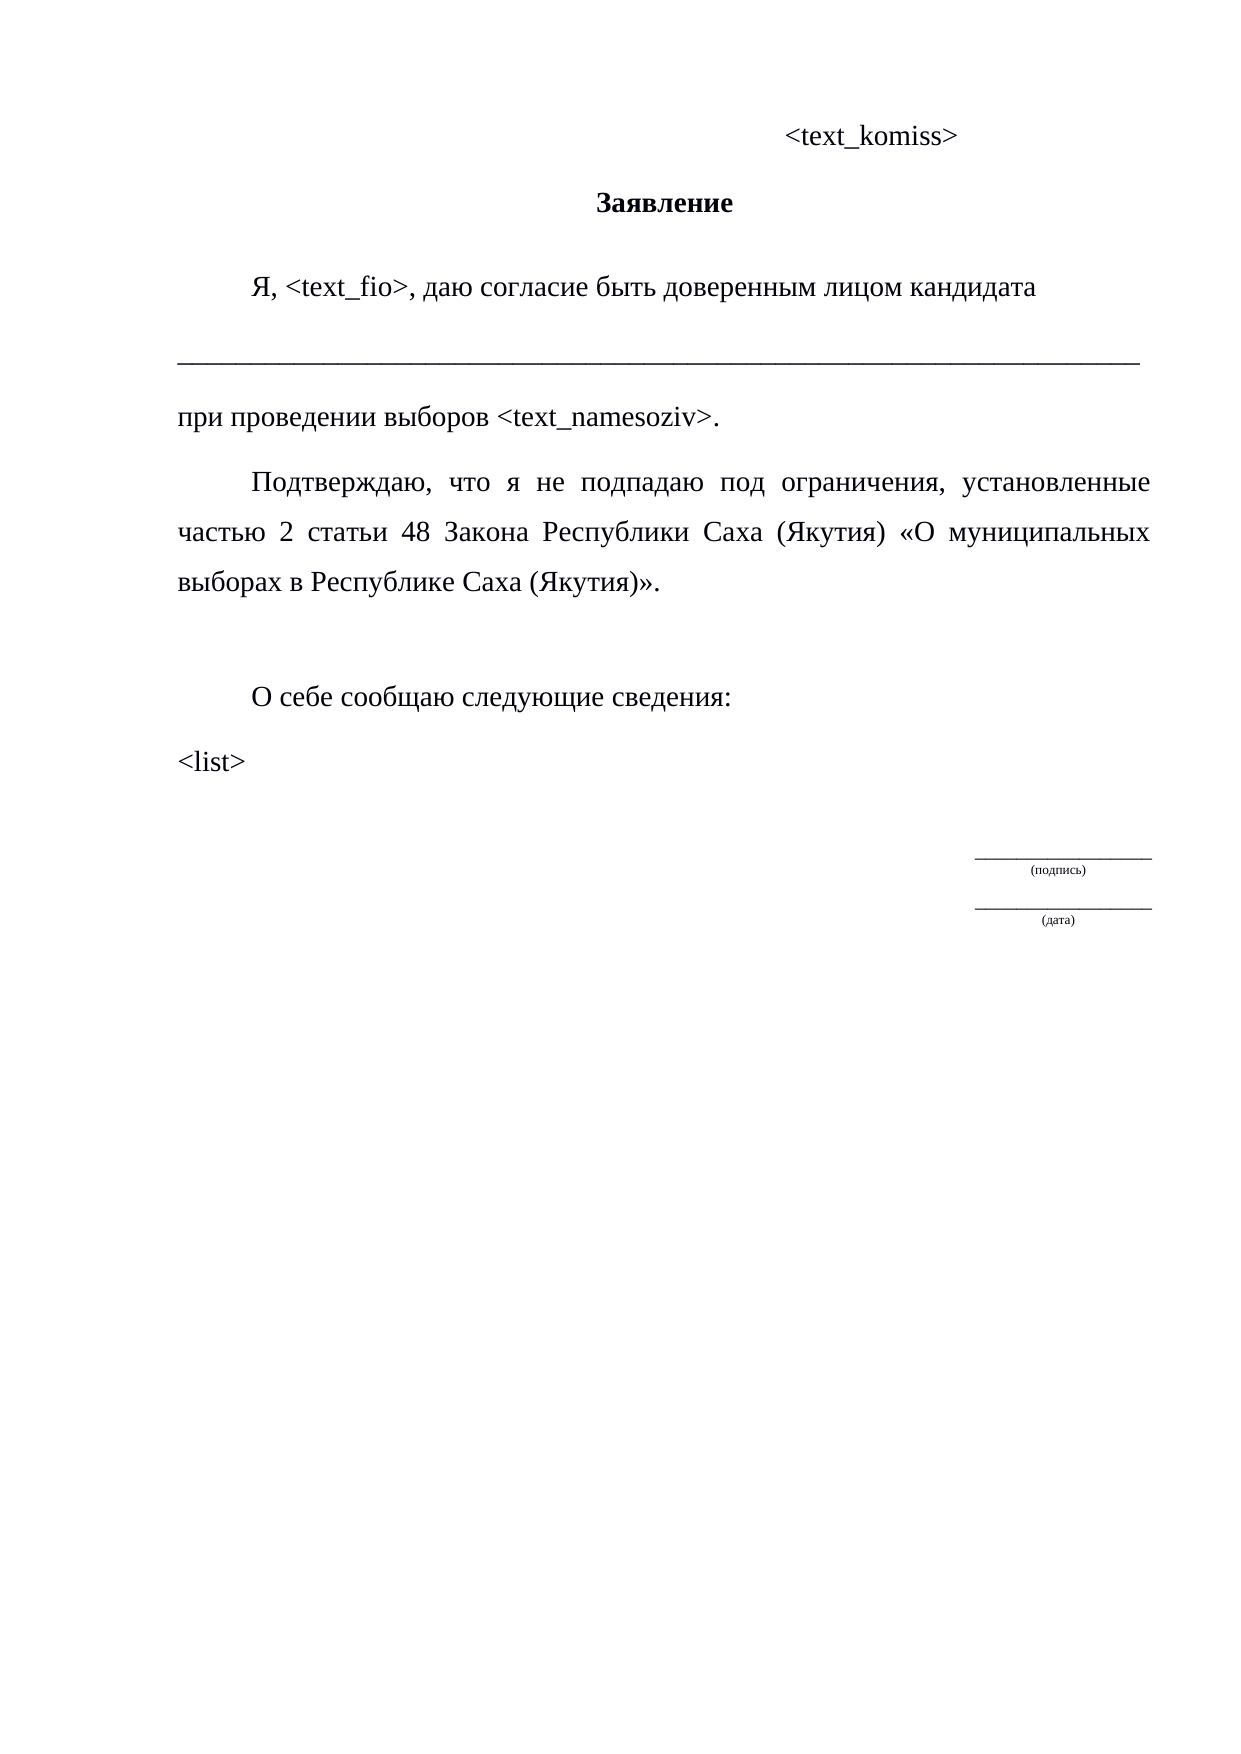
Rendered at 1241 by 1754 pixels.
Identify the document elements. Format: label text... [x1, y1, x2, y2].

text при проведении выборов <text_namesoziv>. [177, 399, 1152, 432]
text Я, <text_fio>, даю согласие быть доверенным лицом кандидата [177, 269, 1152, 303]
text _________________ [177, 838, 1152, 862]
text Подтверждаю, что я не подпадаю под ограничения, установленные частью 2 статьи 48 Закона Республики Саха (Якутия) «О муниципальных выборах в Республике Саха (Якутия)». [177, 464, 1152, 598]
text (дата) [252, 912, 1152, 939]
text _________________ [177, 888, 1152, 912]
text Заявление [177, 185, 1152, 219]
text <text_komiss> [591, 118, 1152, 152]
text О себе сообщаю следующие сведения: [177, 679, 1152, 713]
text __________________________________________________________________ [177, 334, 1152, 367]
text (подпись) [252, 862, 1152, 888]
text <list> [177, 744, 1152, 778]
